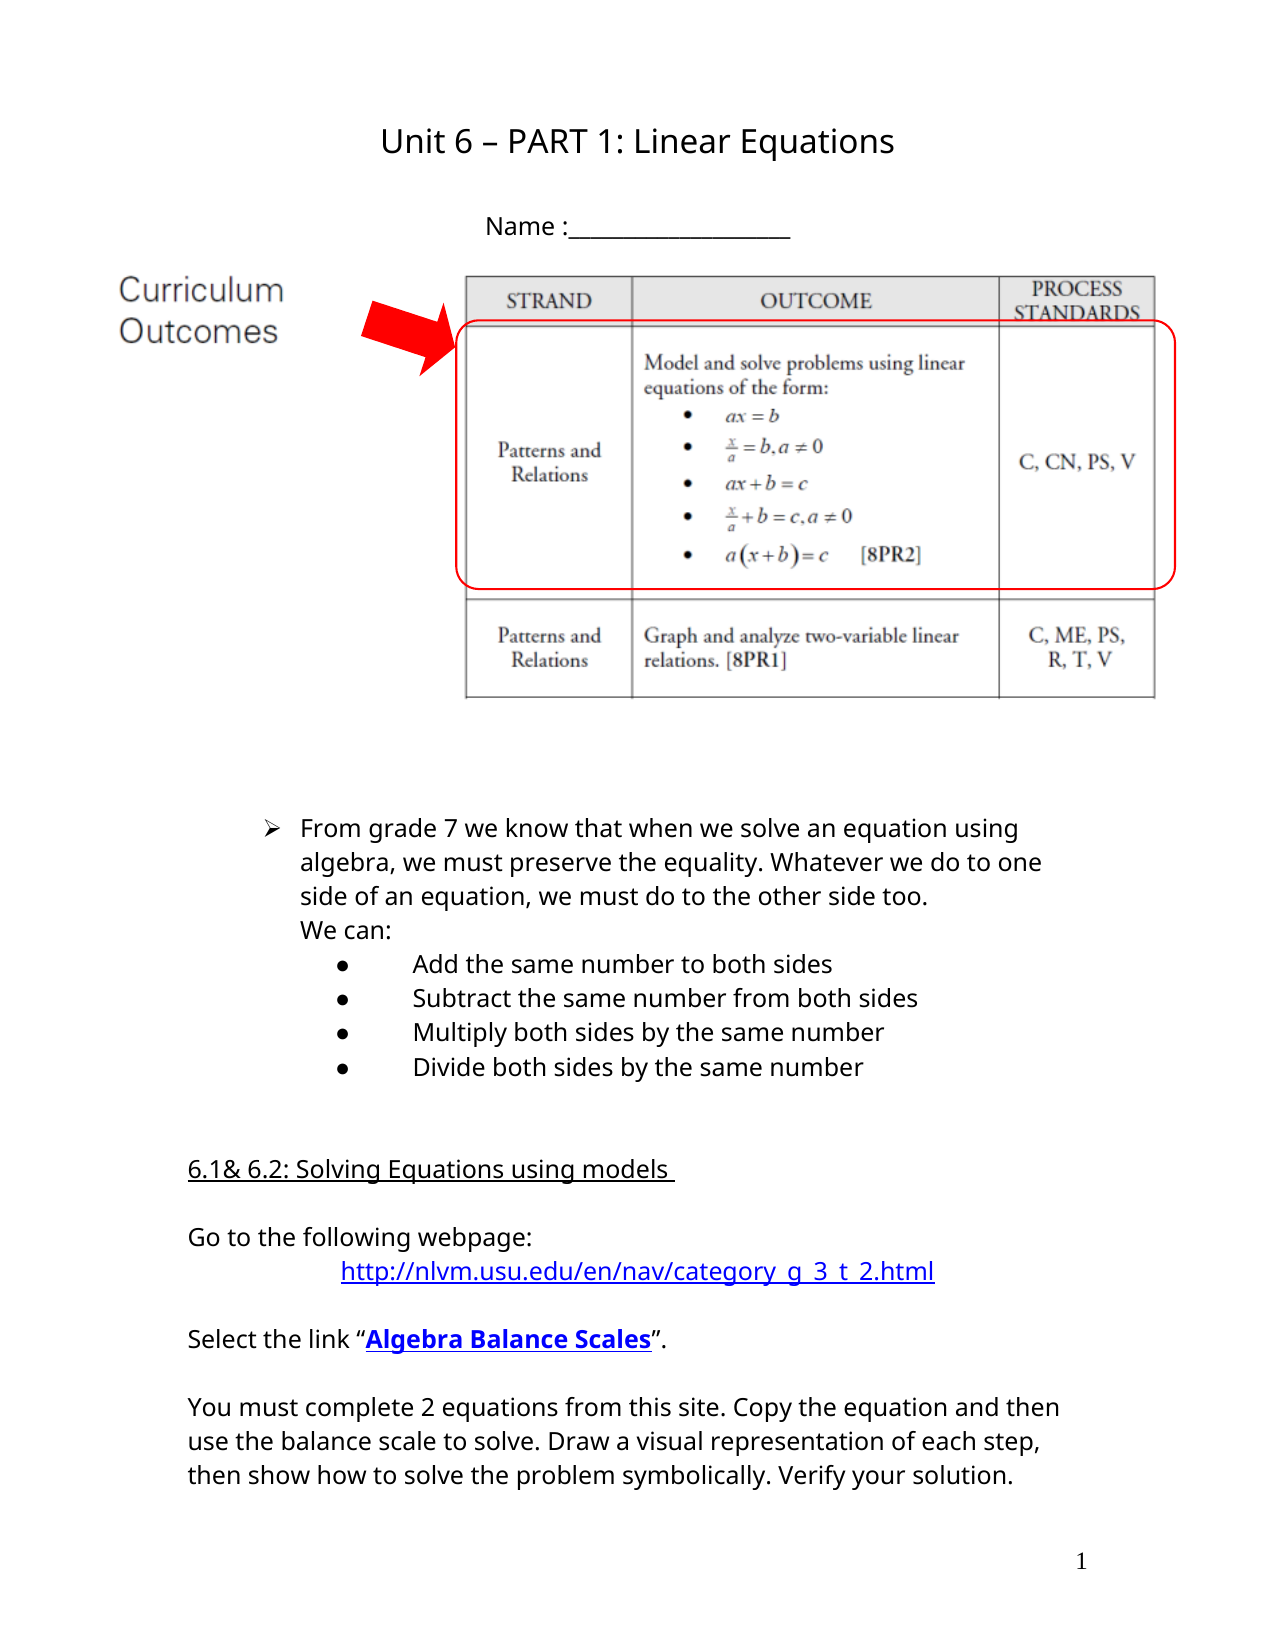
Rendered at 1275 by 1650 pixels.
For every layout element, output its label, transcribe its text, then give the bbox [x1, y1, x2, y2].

text Go to the following webpage: [187, 1219, 1088, 1253]
list From grade 7 we know that when we solve an equation using algebra, we must preserve the equality. Whatever we do to one side of an equation, we must do to the other side too. We can: [262, 811, 1088, 947]
text 6.1& 6.2: Solving Equations using models [187, 1151, 1088, 1185]
text You must complete 2 equations from this site. Copy the equation and then use the balance scale to solve. Draw a visual representation of each step, then show how to solve the problem symbolically. Verify your solution. [187, 1390, 1088, 1492]
picture [93, 194, 1208, 784]
text http://nlvm.usu.edu/en/nav/category_g_3_t_2.html [187, 1253, 1088, 1288]
text ● Add the same number to both sides ● Subtract the same number from both sides ● Multiply both sides by the same number ● Divide both sides by the same number [335, 947, 1088, 1083]
text Name :____________________ [187, 209, 1088, 243]
text Select the link “Algebra Balance Scales”. [187, 1322, 1088, 1356]
text Unit 6 – PART 1: Linear Equations [187, 118, 1088, 163]
